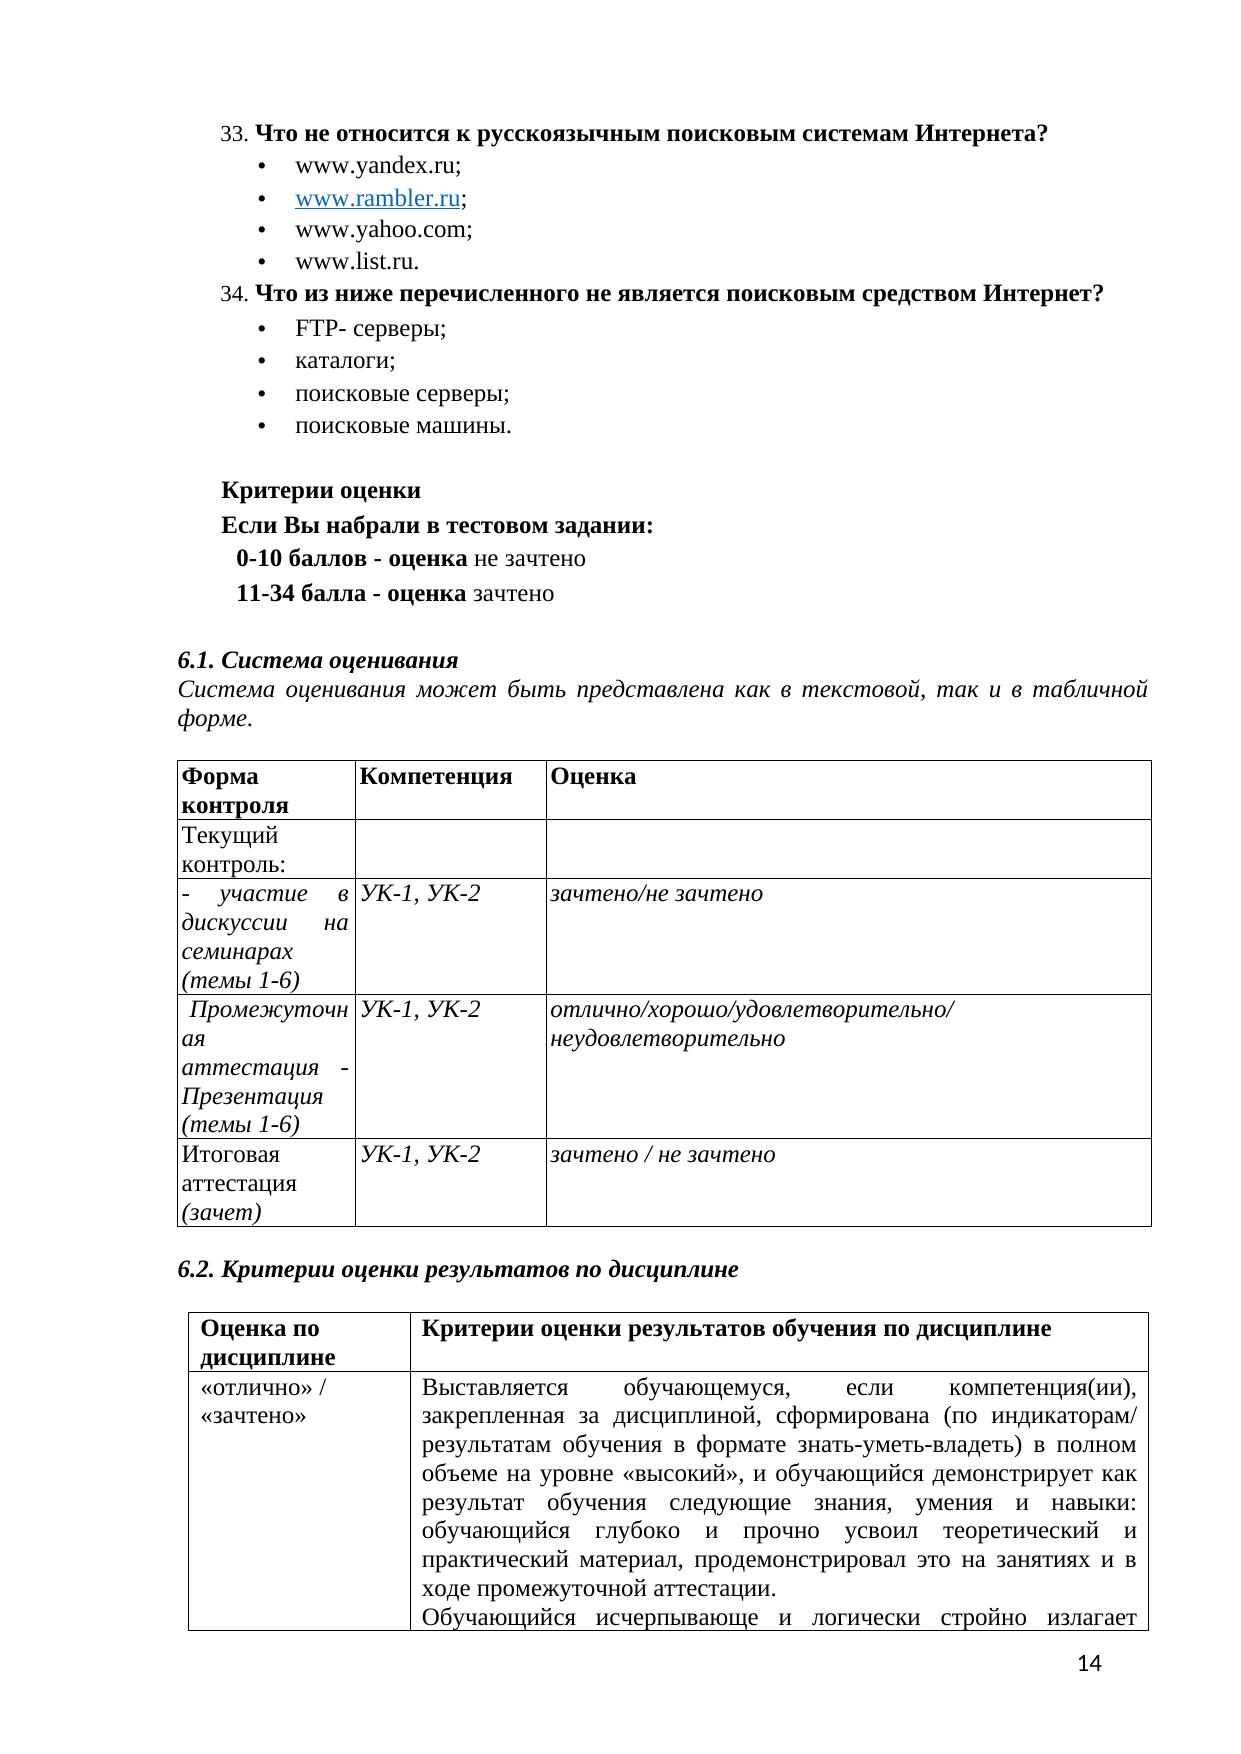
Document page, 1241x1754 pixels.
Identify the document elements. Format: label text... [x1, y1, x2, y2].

text Система оценивания может быть представлена как в текстовой, так и в табличной форме. [177, 674, 1152, 732]
table_cell Итоговая аттестация (зачет) [178, 1139, 355, 1226]
table_header Оценка по дисциплине [189, 1313, 410, 1371]
list www.yahoo.com; [258, 214, 718, 243]
text Если Вы набрали в тестовом задании: [221, 510, 1152, 539]
table_cell [547, 820, 1151, 877]
table_cell УК-1, УК-2 [356, 995, 546, 1138]
list www.list.ru. [258, 246, 718, 275]
table_cell «отлично» / «зачтено» [189, 1372, 410, 1630]
table_header Компетенция [356, 761, 546, 819]
table_cell УК-1, УК-2 [356, 1139, 546, 1226]
table_header Форма контроля [178, 761, 355, 819]
text Критерии оценки [221, 475, 1152, 504]
list Что из ниже перечисленного не является поисковым средством Интернет? [220, 278, 1152, 307]
table_cell зачтено / не зачтено [547, 1139, 1151, 1226]
list www.yandex.ru; [258, 151, 718, 179]
table_cell Текущий контроль: [178, 820, 355, 877]
table_cell [356, 820, 546, 877]
list www.rambler.ru; [258, 183, 718, 212]
table_header Оценка [547, 761, 1151, 819]
table_header Критерии оценки результатов обучения по дисциплине [411, 1313, 1148, 1371]
table_cell - участие в дискуссии на семинарах (темы 1-6) [178, 879, 355, 993]
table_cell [411, 1372, 1148, 1630]
table_cell отлично/хорошо/удовлетворительно/неудовлетворительно [547, 995, 1151, 1138]
list поисковые машины. [258, 410, 1152, 439]
list поисковые серверы; [258, 378, 1152, 407]
text 11-34 балла - оценка зачтено [236, 578, 1152, 607]
text 6.2. Критерии оценки результатов по дисциплине [177, 1254, 1152, 1283]
list каталоги; [258, 345, 1152, 374]
list FTP- серверы; [258, 313, 1152, 342]
text 0-10 баллов - оценка не зачтено [236, 543, 1152, 572]
table_cell УК-1, УК-2 [356, 879, 546, 993]
list Что не относится к русскоязычным поисковым системам Интернета? [220, 118, 1152, 147]
text 6.1. Система оценивания [177, 645, 1152, 674]
table_cell зачтено/не зачтено [547, 879, 1151, 993]
table_cell Промежуточная аттестация - Презентация (темы 1-6) [178, 995, 355, 1138]
